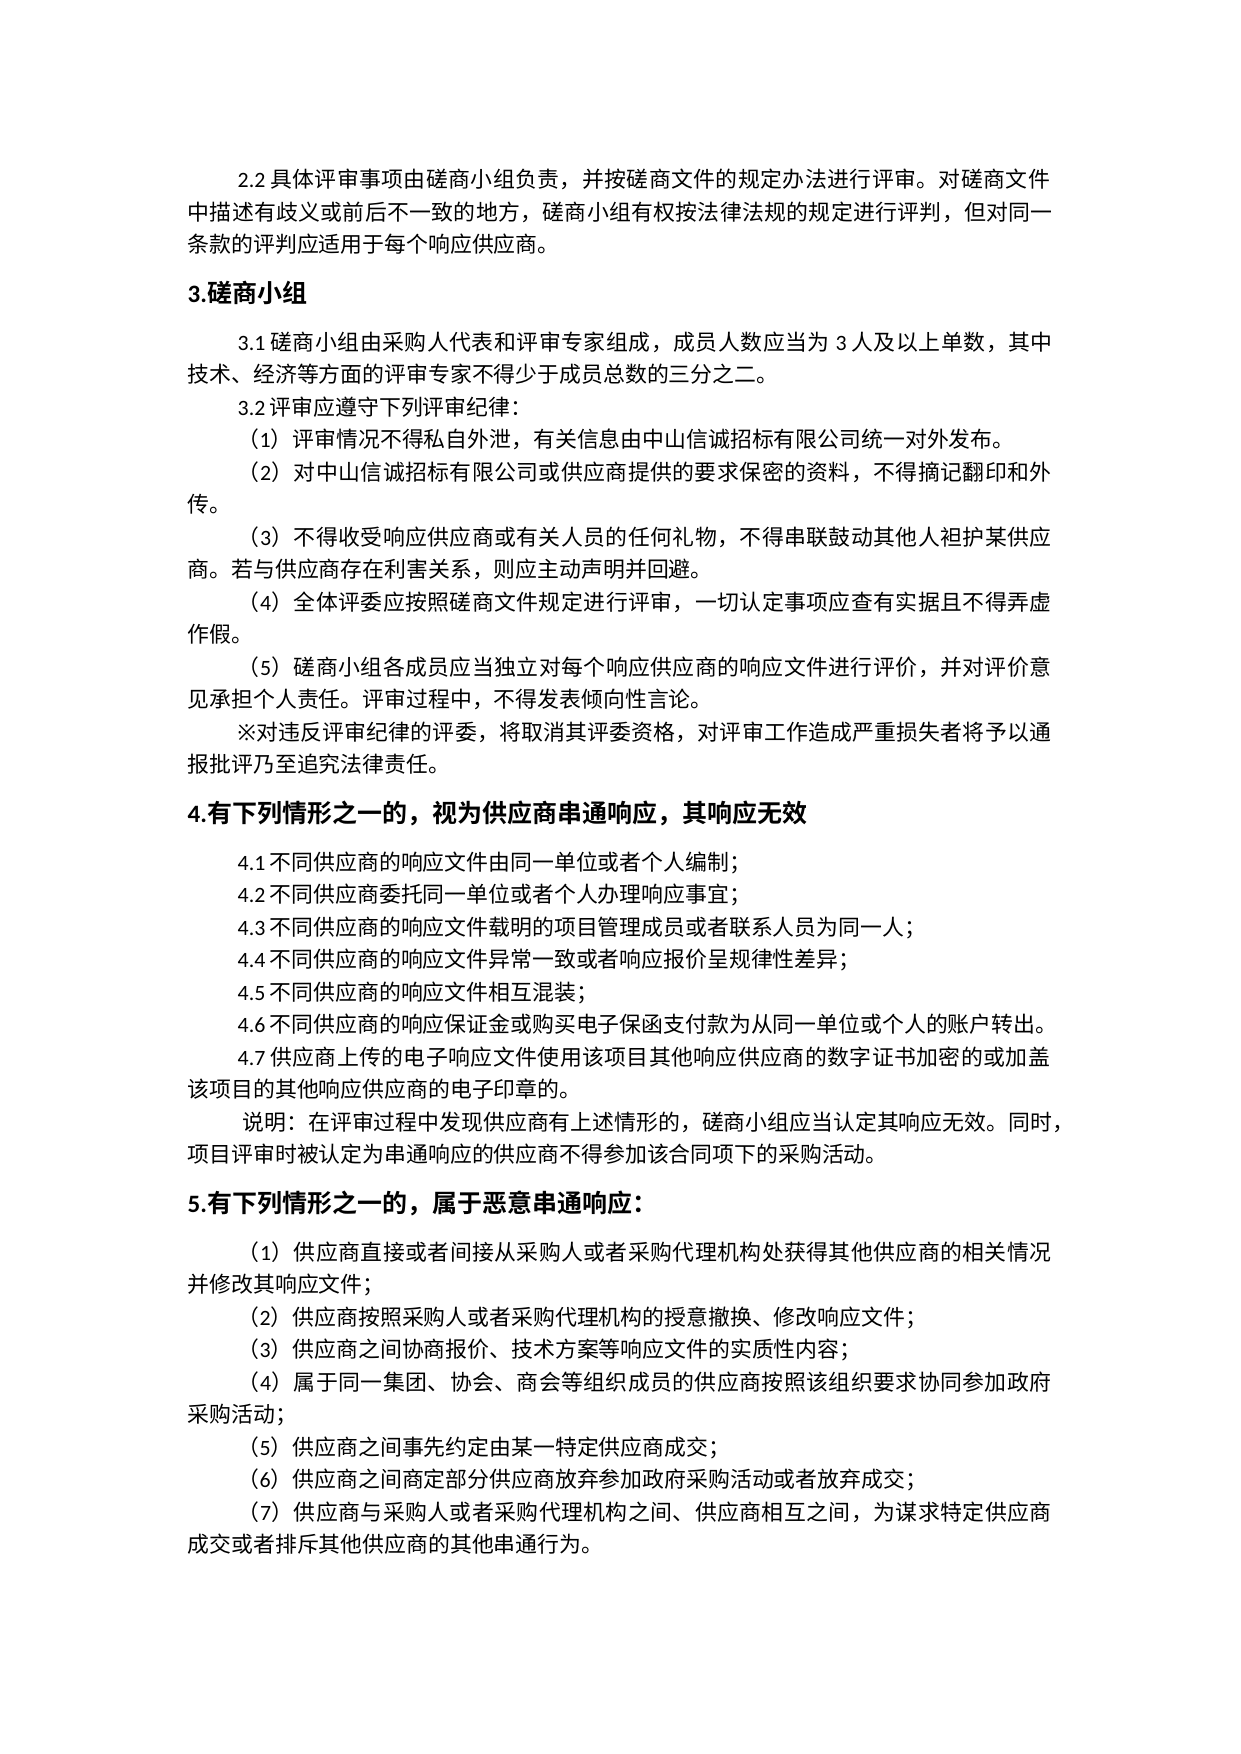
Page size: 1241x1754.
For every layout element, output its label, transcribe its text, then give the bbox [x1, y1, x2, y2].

text 4.6不同供应商的响应保证金或购买电子保函支付款为从同一单位或个人的账户转出。 [187, 1007, 1053, 1039]
text 2.2具体评审事项由磋商小组负责，并按磋商文件的规定办法进行评审。对磋商文件中描述有歧义或前后不一致的地方，磋商小组有权按法律法规的规定进行评判，但对同一条款的评判应适用于每个响应供应商。 [187, 162, 1053, 259]
text （2）对中山信诚招标有限公司或供应商提供的要求保密的资料，不得摘记翻印和外传。 [187, 454, 1053, 519]
text 3.1磋商小组由采购人代表和评审专家组成，成员人数应当为3人及以上单数，其中技术、经济等方面的评审专家不得少于成员总数的三分之二。 [187, 324, 1053, 389]
text （7）供应商与采购人或者采购代理机构之间、供应商相互之间，为谋求特定供应商成交或者排斥其他供应商的其他串通行为。 [187, 1494, 1053, 1559]
text （3）不得收受响应供应商或有关人员的任何礼物，不得串联鼓动其他人袒护某供应商。若与供应商存在利害关系，则应主动声明并回避。 [187, 519, 1053, 584]
text 说明：在评审过程中发现供应商有上述情形的，磋商小组应当认定其响应无效。同时，项目评审时被认定为串通响应的供应商不得参加该合同项下的采购活动。 [187, 1104, 1053, 1169]
text （6）供应商之间商定部分供应商放弃参加政府采购活动或者放弃成交； [187, 1462, 1053, 1494]
text （4）全体评委应按照磋商文件规定进行评审，一切认定事项应查有实据且不得弄虚作假。 [187, 584, 1053, 649]
text 3.磋商小组 [187, 259, 1053, 324]
text 3.2评审应遵守下列评审纪律： [187, 389, 1053, 422]
text （4）属于同一集团、协会、商会等组织成员的供应商按照该组织要求协同参加政府采购活动； [187, 1364, 1053, 1429]
text 4.2不同供应商委托同一单位或者个人办理响应事宜； [187, 877, 1053, 909]
text （5）供应商之间事先约定由某一特定供应商成交； [187, 1429, 1053, 1462]
text （3）供应商之间协商报价、技术方案等响应文件的实质性内容； [187, 1332, 1053, 1364]
text 5.有下列情形之一的，属于恶意串通响应： [187, 1169, 1053, 1234]
text 4.5不同供应商的响应文件相互混装； [187, 974, 1053, 1007]
text ※对违反评审纪律的评委，将取消其评委资格，对评审工作造成严重损失者将予以通报批评乃至追究法律责任。 [187, 714, 1053, 779]
text （1）评审情况不得私自外泄，有关信息由中山信诚招标有限公司统一对外发布。 [187, 422, 1053, 454]
text 4.有下列情形之一的，视为供应商串通响应，其响应无效 [187, 779, 1053, 844]
text （5）磋商小组各成员应当独立对每个响应供应商的响应文件进行评价，并对评价意见承担个人责任。评审过程中，不得发表倾向性言论。 [187, 649, 1053, 714]
text （2）供应商按照采购人或者采购代理机构的授意撤换、修改响应文件； [187, 1299, 1053, 1332]
text 4.1不同供应商的响应文件由同一单位或者个人编制； [187, 844, 1053, 877]
text 4.7供应商上传的电子响应文件使用该项目其他响应供应商的数字证书加密的或加盖该项目的其他响应供应商的电子印章的。 [187, 1039, 1053, 1104]
text 4.4不同供应商的响应文件异常一致或者响应报价呈规律性差异； [187, 942, 1053, 974]
text （1）供应商直接或者间接从采购人或者采购代理机构处获得其他供应商的相关情况并修改其响应文件； [187, 1234, 1053, 1299]
text 4.3不同供应商的响应文件载明的项目管理成员或者联系人员为同一人； [187, 909, 1053, 942]
